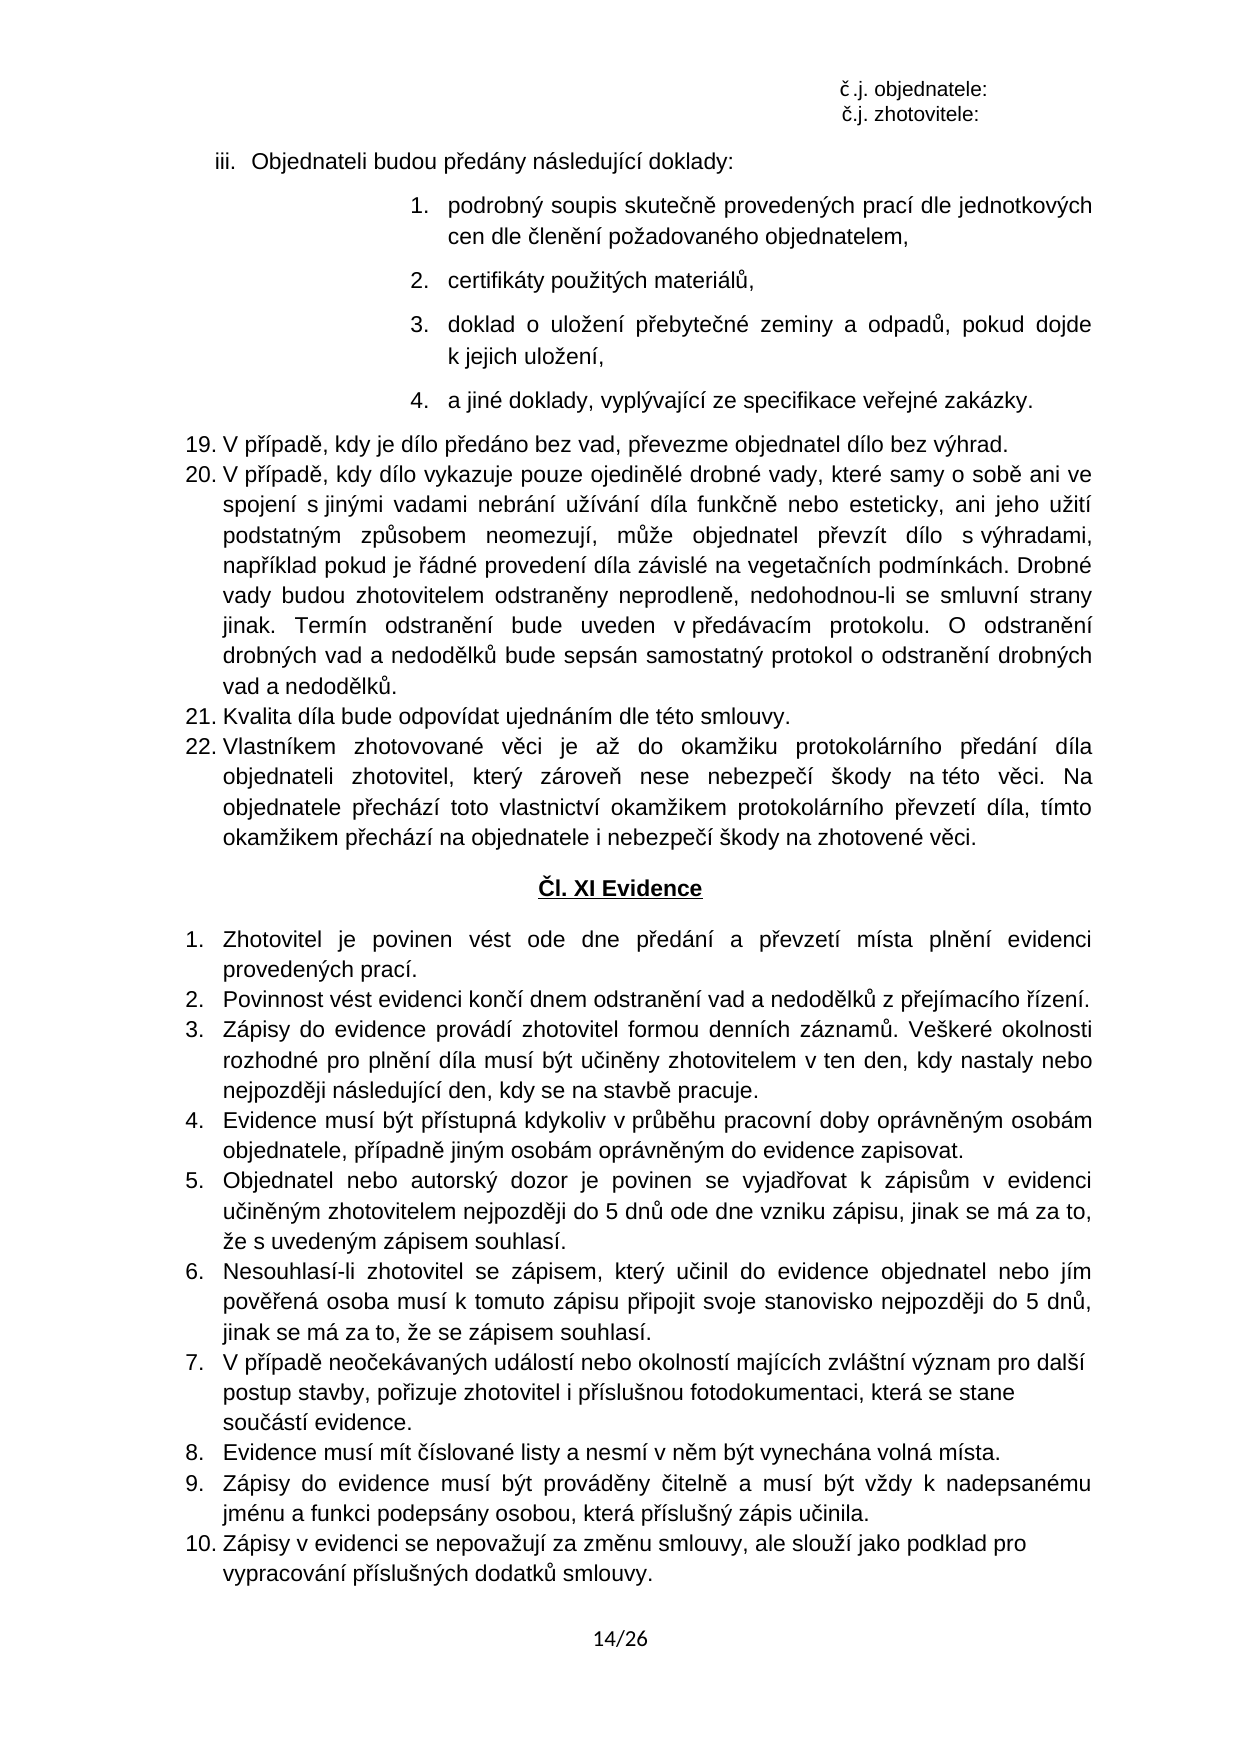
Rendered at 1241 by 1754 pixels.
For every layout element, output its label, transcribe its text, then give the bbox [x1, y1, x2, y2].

list V případě, kdy je dílo předáno bez vad, převezme objednatel dílo bez výhrad. [185, 431, 1093, 457]
list Zápisy v evidenci se nepovažují za změnu smlouvy, ale slouží jako podklad pro vypracování příslušných dodatků smlouvy. [185, 1530, 1093, 1587]
list V případě neočekávaných událostí nebo okolností majících zvláštní význam pro další postup stavby, pořizuje zhotovitel i příslušnou fotodokumentaci, která se stane součástí evidence. [185, 1349, 1093, 1436]
list Povinnost vést evidenci končí dnem odstranění vad a nedodělků z přejímacího řízení. [185, 986, 1093, 1013]
list Objednateli budou předány následující doklady: [236, 148, 1093, 174]
list Zápisy do evidence provádí zhotovitel formou denních záznamů. Veškeré okolnosti rozhodné pro plnění díla musí být učiněny zhotovitelem v ten den, kdy nastaly nebo nejpozději následující den, kdy se na stavbě pracuje. [185, 1016, 1093, 1103]
list Kvalita díla bude odpovídat ujednáním dle této smlouvy. [185, 703, 1093, 729]
list doklad o uložení přebytečné zeminy a odpadů, pokud dojde k jejich uložení, [410, 311, 1093, 369]
list podrobný soupis skutečně provedených prací dle jednotkových cen dle členění požadovaného objednatelem, [410, 192, 1093, 249]
list Vlastníkem zhotovované věci je až do okamžiku protokolárního předání díla objednateli zhotovitel, který zároveň nese nebezpečí škody na této věci. Na objednatele přechází toto vlastnictví okamžikem protokolárního převzetí díla, tímto okamžikem přechází na objednatele i nebezpečí škody na zhotovené věci. [185, 733, 1093, 850]
list a jiné doklady, vyplývající ze specifikace veřejné zakázky. [410, 387, 1093, 413]
list certifikáty použitých materiálů, [410, 267, 1093, 294]
list Evidence musí mít číslované listy a nesmí v něm být vynechána volná místa. [185, 1439, 1093, 1466]
list Objednatel nebo autorský dozor je povinen se vyjadřovat k zápisům v evidenci učiněným zhotovitelem nejpozději do 5 dnů ode dne vzniku zápisu, jinak se má za to, že s uvedeným zápisem souhlasí. [185, 1167, 1093, 1254]
list Evidence musí být přístupná kdykoliv v průběhu pracovní doby oprávněným osobám objednatele, případně jiným osobám oprávněným do evidence zapisovat. [185, 1107, 1093, 1164]
list Zhotovitel je povinen vést ode dne předání a převzetí místa plnění evidenci provedených prací. [185, 926, 1093, 982]
list Zápisy do evidence musí být prováděny čitelně a musí být vždy k nadepsanému jménu a funkci podepsány osobou, která příslušný zápis učinila. [185, 1469, 1093, 1526]
text Čl. XI Evidence [148, 875, 1093, 901]
list Nesouhlasí-li zhotovitel se zápisem, který učinil do evidence objednatel nebo jím pověřená osoba musí k tomuto zápisu připojit svoje stanovisko nejpozději do 5 dnů, jinak se má za to, že se zápisem souhlasí. [185, 1258, 1093, 1345]
list V případě, kdy dílo vykazuje pouze ojedinělé drobné vady, které samy o sobě ani ve spojení s jinými vadami nebrání užívání díla funkčně nebo esteticky, ani jeho užití podstatným způsobem neomezují, může objednatel převzít dílo s výhradami, například pokud je řádné provedení díla závislé na vegetačních podmínkách. Drobné vady budou zhotovitelem odstraněny neprodleně, nedohodnou-li se smluvní strany jinak. Termín odstranění bude uveden v předávacím protokolu. O odstranění drobných vad a nedodělků bude sepsán samostatný protokol o odstranění drobných vad a nedodělků. [185, 461, 1093, 699]
